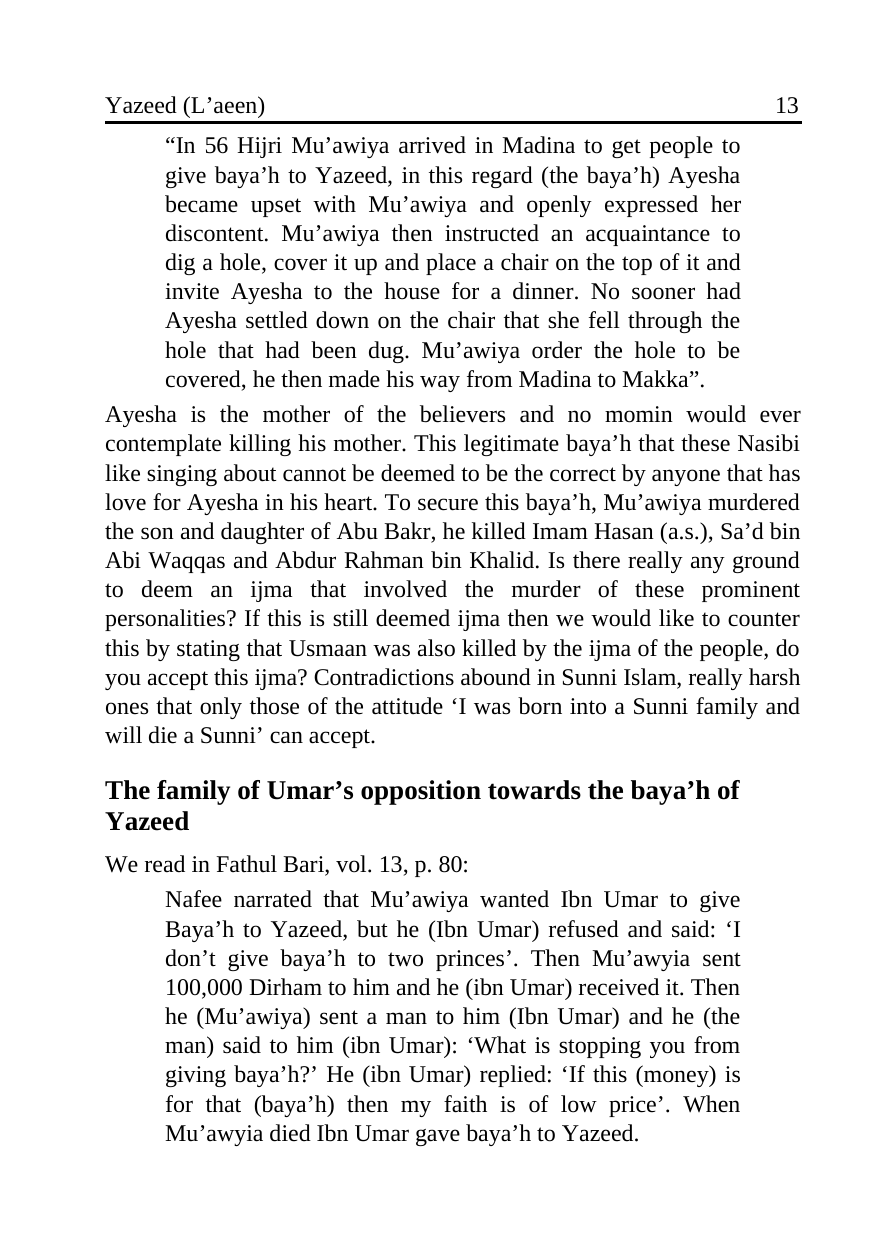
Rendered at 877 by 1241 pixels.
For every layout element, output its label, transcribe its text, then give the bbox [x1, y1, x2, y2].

text Nafee narrated that Mu’awiya wanted Ibn Umar to give Baya’h to Yazeed, but he (Ibn Umar) refused and said: ‘I don’t give baya’h to two princes’. Then Mu’awyia sent 100,000 Dirham to him and he (ibn Umar) received it. Then he (Mu’awiya) sent a man to him (Ibn Umar) and he (the man) said to him (ibn Umar): ‘What is stopping you from giving baya’h?’ He (ibn Umar) replied: ‘If this (money) is for that (baya’h) then my faith is of low price’. When Mu’awyia died Ibn Umar gave baya’h to Yazeed. [165, 884, 742, 1147]
text “In 56 Hijri Mu’awiya arrived in Madina to get people to give baya’h to Yazeed, in this regard (the baya’h) Ayesha became upset with Mu’awiya and openly expressed her discontent. Mu’awiya then instructed an acquaintance to dig a hole, cover it up and place a chair on the top of it and invite Ayesha to the house for a dinner. No sooner had Ayesha settled down on the chair that she fell through the hole that had been dug. Mu’awiya order the hole to be covered, he then made his way from Madina to Makka”. [165, 131, 742, 393]
text Ayesha is the mother of the believers and no momin would ever contemplate killing his mother. This legitimate baya’h that these Nasibi like singing about cannot be deemed to be the correct by anyone that has love for Ayesha in his heart. To secure this baya’h, Mu’awiya murdered the son and daughter of Abu Bakr, he killed Imam Hasan (a.s.), Sa’d bin Abi Waqqas and Abdur Rahman bin Khalid. Is there really any ground to deem an ijma that involved the murder of these prominent personalities? If this is still deemed ijma then we would like to counter this by stating that Usmaan was also killed by the ijma of the people, do you accept this ijma? Contradictions abound in Sunni Islam, really harsh ones that only those of the attitude ‘I was born into a Sunni family and will die a Sunni’ can accept. [105, 399, 802, 749]
text We read in Fathul Bari, vol. 13, p. 80: [105, 849, 802, 878]
subtitle The family of Umar’s opposition towards the baya’h of Yazeed [105, 774, 802, 837]
